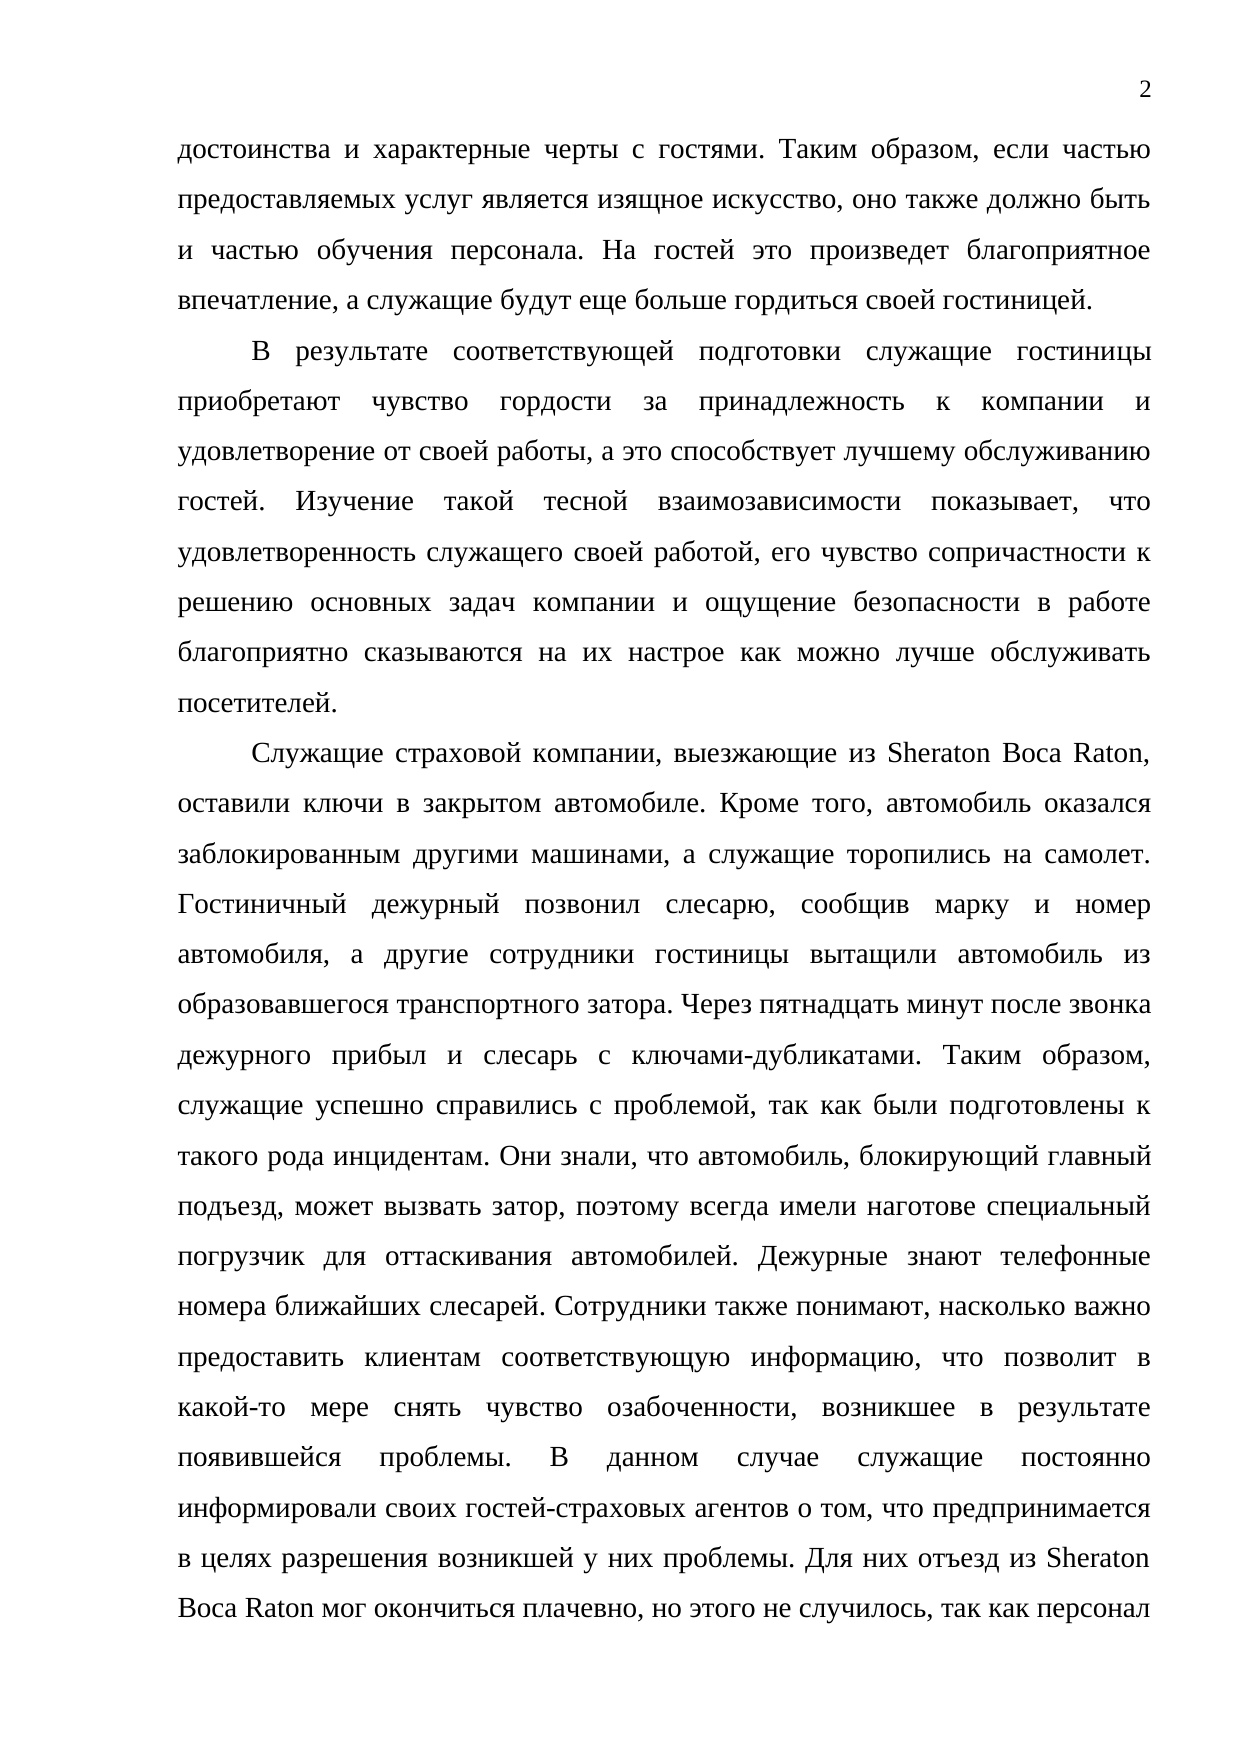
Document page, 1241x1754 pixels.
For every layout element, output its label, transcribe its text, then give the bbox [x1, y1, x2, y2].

text В результате соотвeтcтвующей подготовки служащие гocтиницы приобретают чувство гордости за принадлежность к компании и удовлетворение от своей работы, а это способствует лучшему обслуживанию гостей. Изучение такой тесной взаимозависимости показывает, что удовлетворенность служащего своей работой, его чувство сопричастности к решению основных задач компании и ощущение безопасности в работе благоприятно сказываются на их настрое как можно лучше обслуживать посетителей. [177, 333, 1152, 718]
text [177, 131, 1152, 316]
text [177, 735, 1152, 1624]
